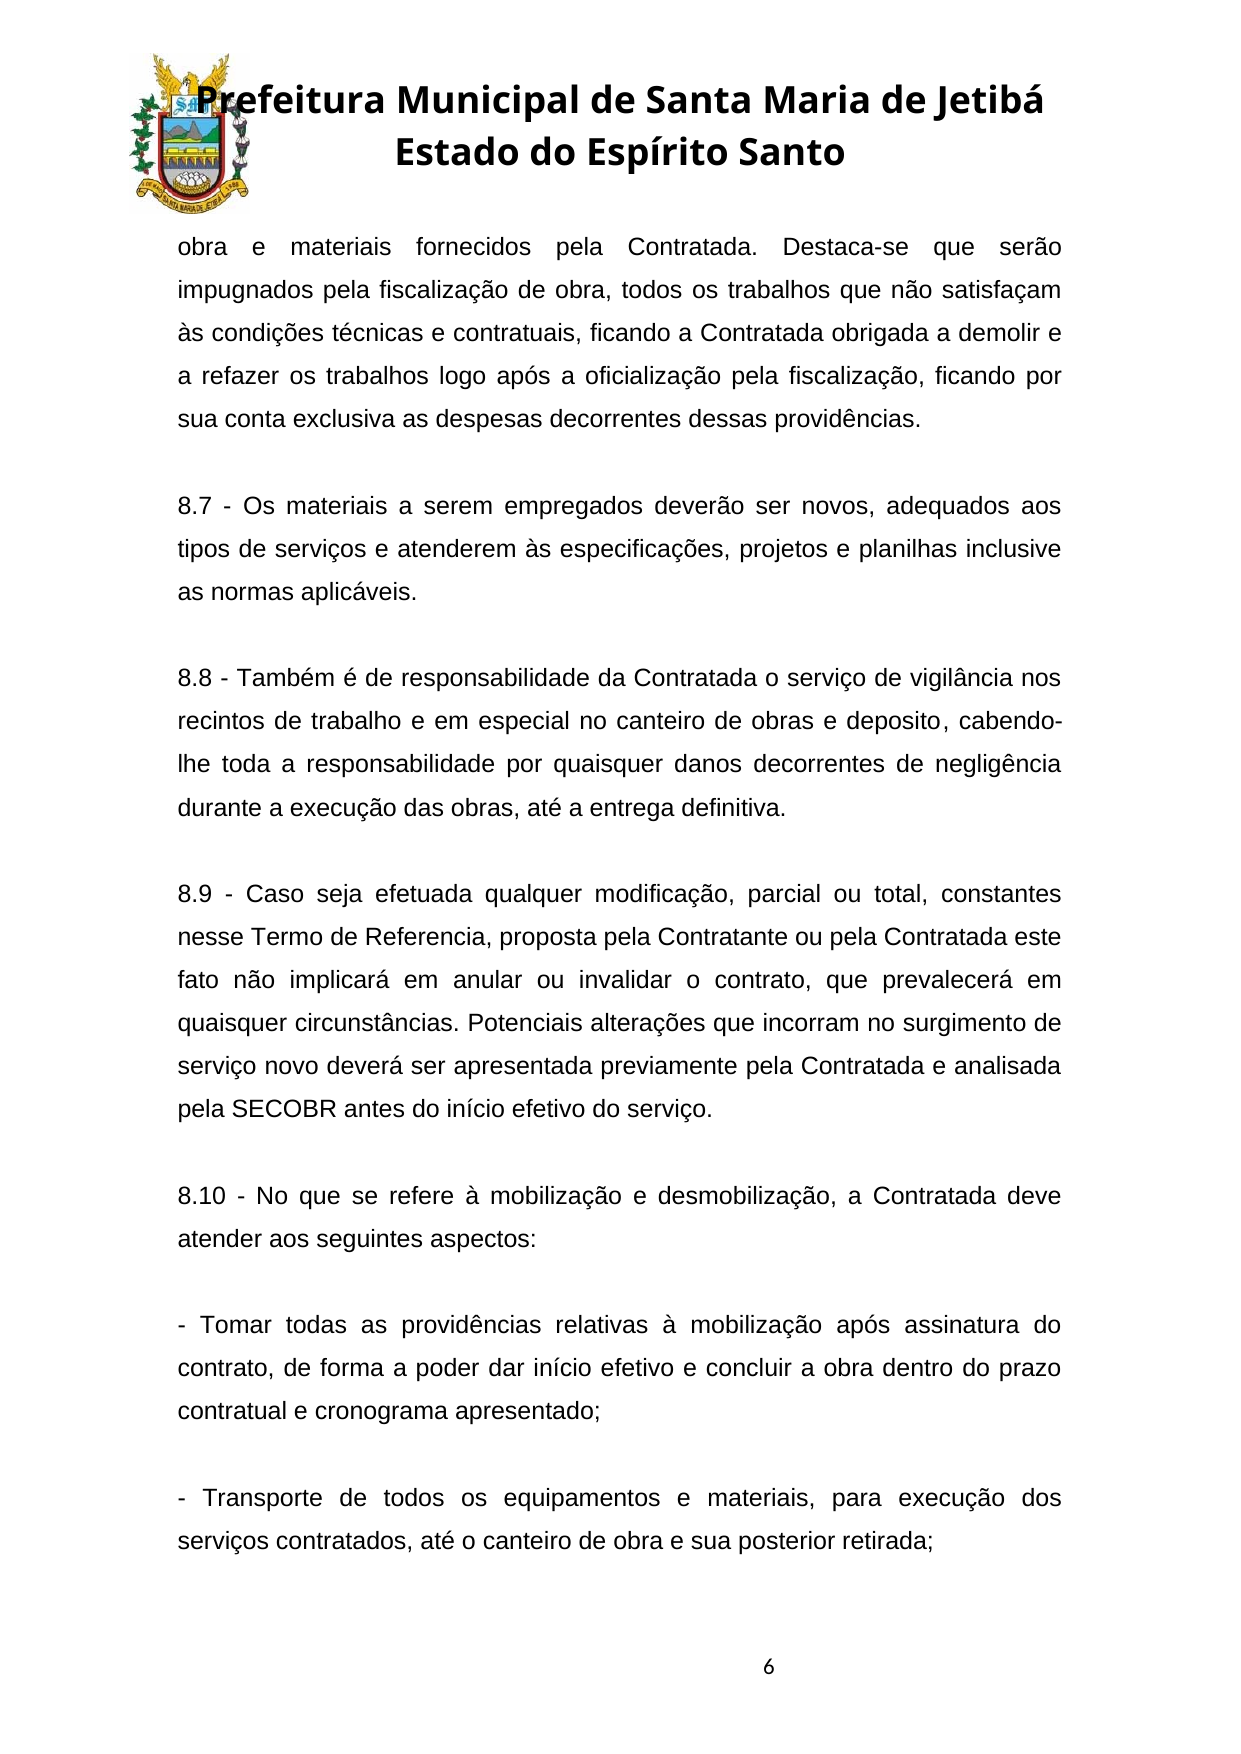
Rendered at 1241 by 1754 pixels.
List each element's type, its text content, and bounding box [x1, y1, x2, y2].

text - Transporte de todos os equipamentos e materiais, para execução dos serviços contratados, até o canteiro de obra e sua posterior retirada; [177, 1482, 1063, 1554]
text 8.9 - Caso seja efetuada qualquer modificação, parcial ou total, constantes nesse Termo de Referencia, proposta pela Contratante ou pela Contratada este fato não implicará em anular ou invalidar o contrato, que prevalecerá em quaisquer circunstâncias. Potenciais alterações que incorram no surgimento de serviço novo deverá ser apresentada previamente pela Contratada e analisada pela SECOBR antes do início efetivo do serviço. [177, 879, 1063, 1123]
text 8.7 - Os materiais a serem empregados deverão ser novos, adequados aos tipos de serviços e atenderem às especificações, projetos e planilhas inclusive as normas aplicáveis. [177, 491, 1063, 606]
text 8.10 - No que se refere à mobilização e desmobilização, a Contratada deve atender aos seguintes aspectos: [177, 1181, 1063, 1252]
picture [129, 53, 250, 214]
text - Tomar todas as providências relativas à mobilização após assinatura do contrato, de forma a poder dar início efetivo e concluir a obra dentro do prazo contratual e cronograma apresentado; [177, 1310, 1063, 1425]
picture [242, 104, 250, 109]
text 8.8 - Também é de responsabilidade da Contratada o serviço de vigilância nos recintos de trabalho e em especial no canteiro de obras e deposito, cabendo-lhe toda a responsabilidade por quaisquer danos decorrentes de negligência durante a execução das obras, até a entrega definitiva. [177, 663, 1063, 821]
